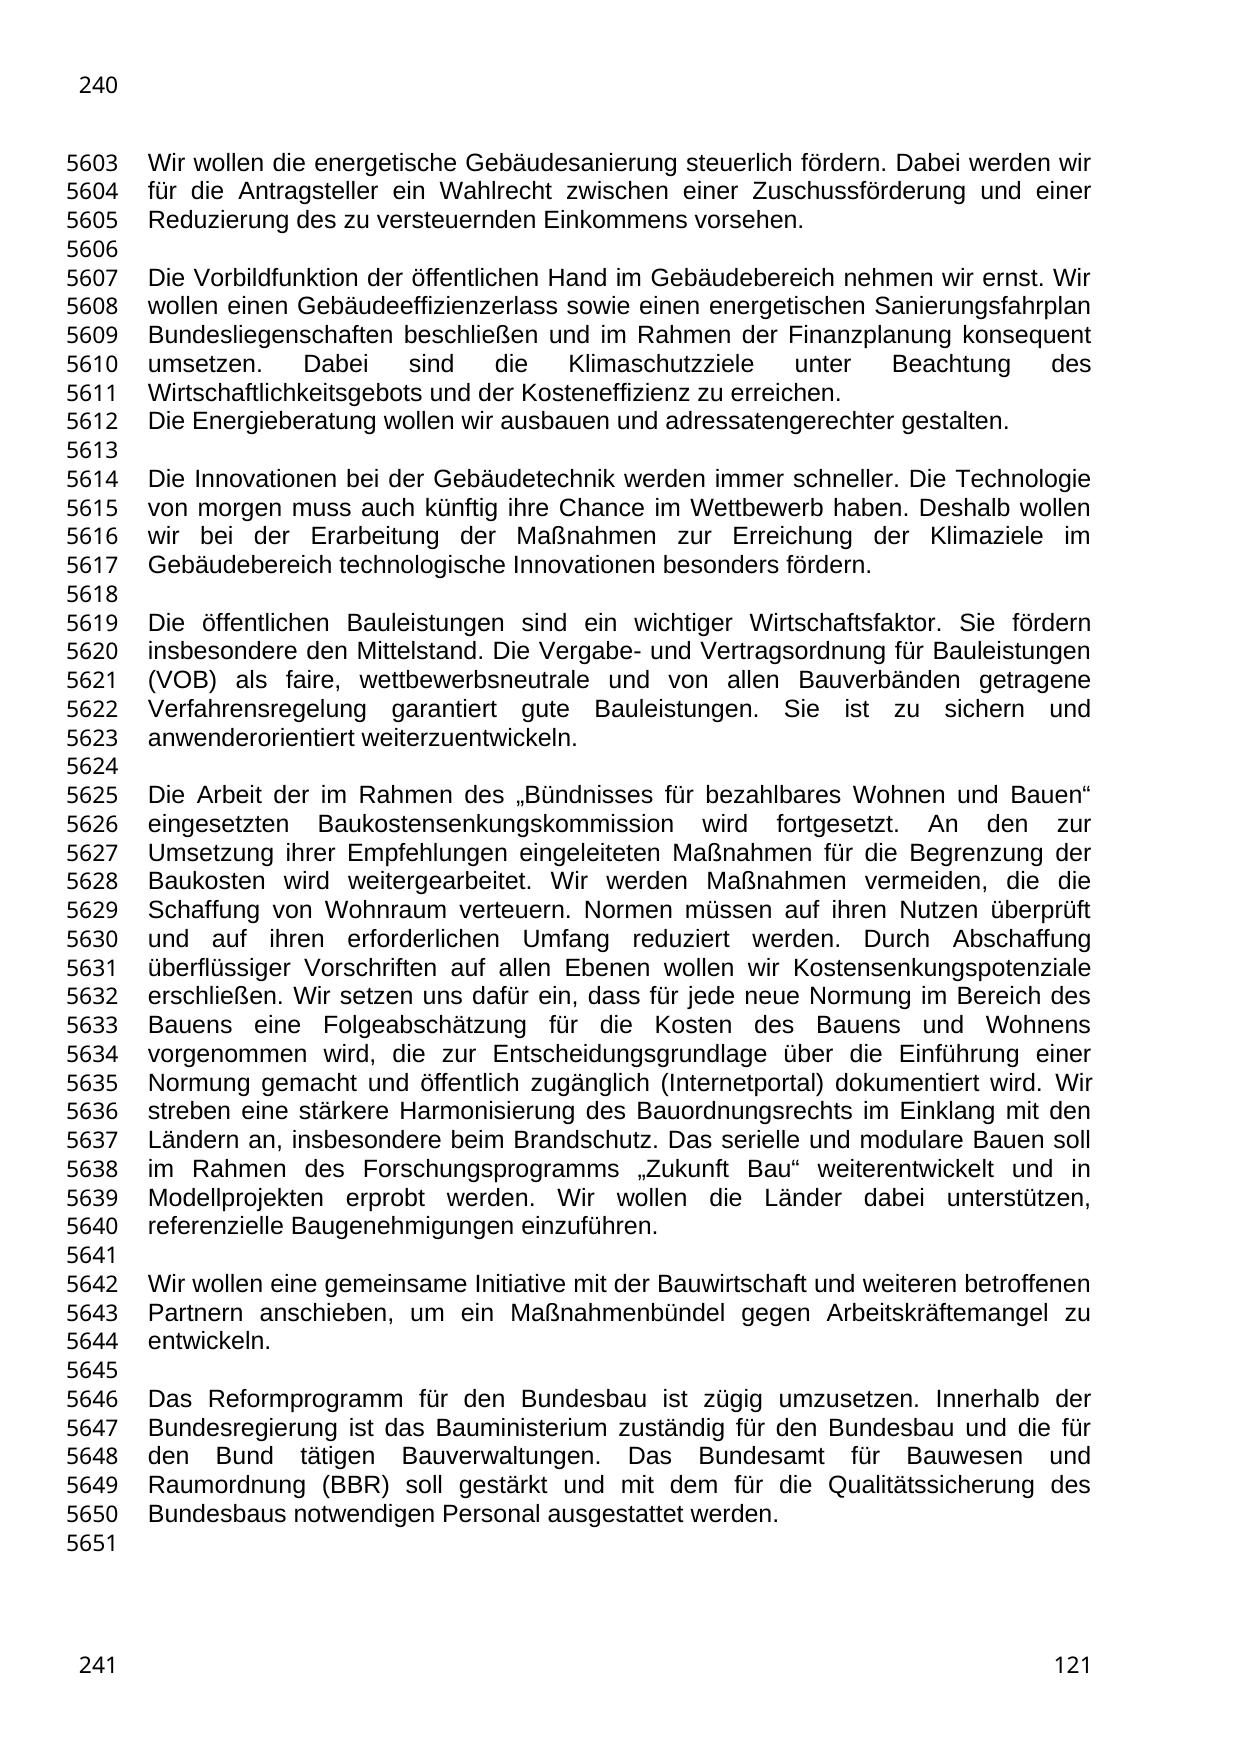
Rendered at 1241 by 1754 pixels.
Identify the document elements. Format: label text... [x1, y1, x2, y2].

text Die Arbeit der im Rahmen des „Bündnisses für bezahlbares Wohnen und Bauen“ eingesetzten Baukostensenkungskommission wird fortgesetzt. An den zur Umsetzung ihrer Empfehlungen eingeleiteten Maßnahmen für die Begrenzung der Baukosten wird weitergearbeitet. Wir werden Maßnahmen vermeiden, die die Schaffung von Wohnraum verteuern. Normen müssen auf ihren Nutzen überprüft und auf ihren erforderlichen Umfang reduziert werden. Durch Abschaffung überflüssiger Vorschriften auf allen Ebenen wollen wir Kostensenkungspotenziale erschließen. Wir setzen uns dafür ein, dass für jede neue Normung im Bereich des Bauens eine Folgeabschätzung für die Kosten des Bauens und Wohnens vorgenommen wird, die zur Entscheidungsgrundlage über die Einführung einer Normung gemacht und öffentlich zugänglich (Internetportal) dokumentiert wird. Wir streben eine stärkere Harmonisierung des Bauordnungsrechts im Einklang mit den Ländern an, insbesondere beim Brandschutz. Das serielle und modulare Bauen soll im Rahmen des Forschungsprogramms „Zukunft Bau“ weiterentwickelt und in Modellprojekten erprobt werden. Wir wollen die Länder dabei unterstützen, referenzielle Baugenehmigungen einzuführen. [148, 780, 1093, 1240]
text Die öffentlichen Bauleistungen sind ein wichtiger Wirtschaftsfaktor. Sie fördern insbesondere den Mittelstand. Die Vergabe- und Vertragsordnung für Bauleistungen (VOB) als faire, wettbewerbsneutrale und von allen Bauverbänden getragene Verfahrensregelung garantiert gute Bauleistungen. Sie ist zu sichern und anwenderorientiert weiterzuentwickeln. [148, 608, 1093, 751]
text Die Energieberatung wollen wir ausbauen und adressatengerechter gestalten. [148, 406, 1093, 435]
text Das Reformprogramm für den Bundesbau ist zügig umzusetzen. Innerhalb der Bundesregierung ist das Bauministerium zuständig für den Bundesbau und die für den Bund tätigen Bauverwaltungen. Das Bundesamt für Bauwesen und Raumordnung (BBR) soll gestärkt und mit dem für die Qualitätssicherung des Bundesbaus notwendigen Personal ausgestattet werden. [148, 1384, 1093, 1528]
text Die Innovationen bei der Gebäudetechnik werden immer schneller. Die Technologie von morgen muss auch künftig ihre Chance im Wettbewerb haben. Deshalb wollen wir bei der Erarbeitung der Maßnahmen zur Erreichung der Klimaziele im Gebäudebereich technologische Innovationen besonders fördern. [148, 464, 1093, 579]
text Die Vorbildfunktion der öffentlichen Hand im Gebäudebereich nehmen wir ernst. Wir wollen einen Gebäudeeffizienzerlass sowie einen energetischen Sanierungsfahrplan Bundesliegenschaften beschließen und im Rahmen der Finanzplanung konsequent umsetzen. Dabei sind die Klimaschutzziele unter Beachtung des Wirtschaftlichkeitsgebots und der Kosteneffizienz zu erreichen. [148, 263, 1093, 406]
text Wir wollen eine gemeinsame Initiative mit der Bauwirtschaft und weiteren betroffenen Partnern anschieben, um ein Maßnahmenbündel gegen Arbeitskräftemangel zu entwickeln. [148, 1269, 1093, 1355]
text Wir wollen die energetische Gebäudesanierung steuerlich fördern. Dabei werden wir für die Antragsteller ein Wahlrecht zwischen einer Zuschussförderung und einer Reduzierung des zu versteuernden Einkommens vorsehen. [148, 148, 1093, 234]
